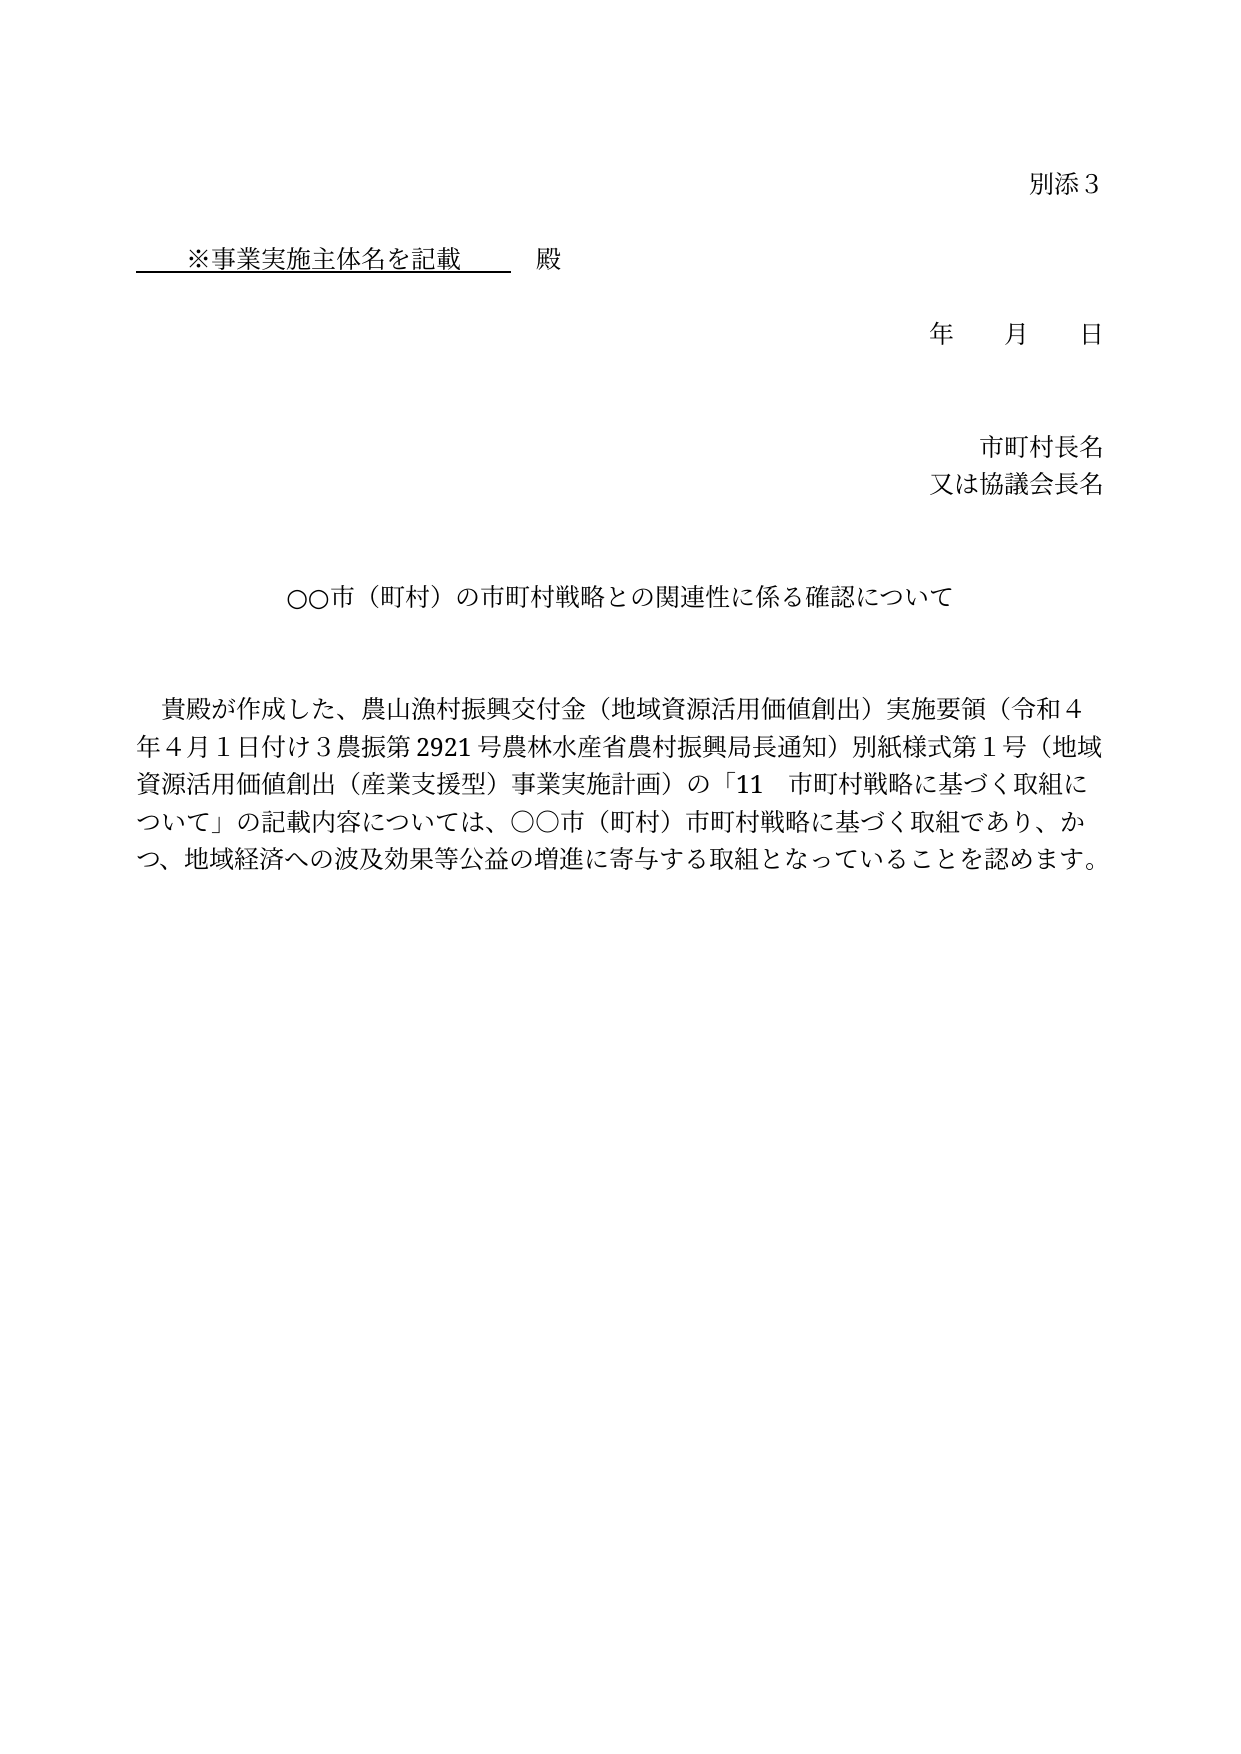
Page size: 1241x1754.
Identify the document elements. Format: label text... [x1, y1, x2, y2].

text 又は協議会長名 [136, 464, 1104, 502]
text 年 月 日 [136, 314, 1104, 352]
text 貴殿が作成した、農山漁村振興交付金（地域資源活用価値創出）実施要領（令和４年４月１日付け３農振第2921号農林水産省農村振興局長通知）別紙様式第１号（地域資源活用価値創出（産業支援型）事業実施計画）の「11 市町村戦略に基づく取組について」の記載内容については、○○市（町村）市町村戦略に基づく取組であり、かつ、地域経済への波及効果等公益の増進に寄与する取組となっていることを認めます。 [136, 689, 1104, 877]
text ※事業実施主体名を記載 殿 [136, 239, 1104, 277]
text ○○市（町村）の市町村戦略との関連性に係る確認について [136, 577, 1104, 614]
text 別添３ [136, 164, 1104, 202]
text 市町村長名 [136, 427, 1104, 464]
